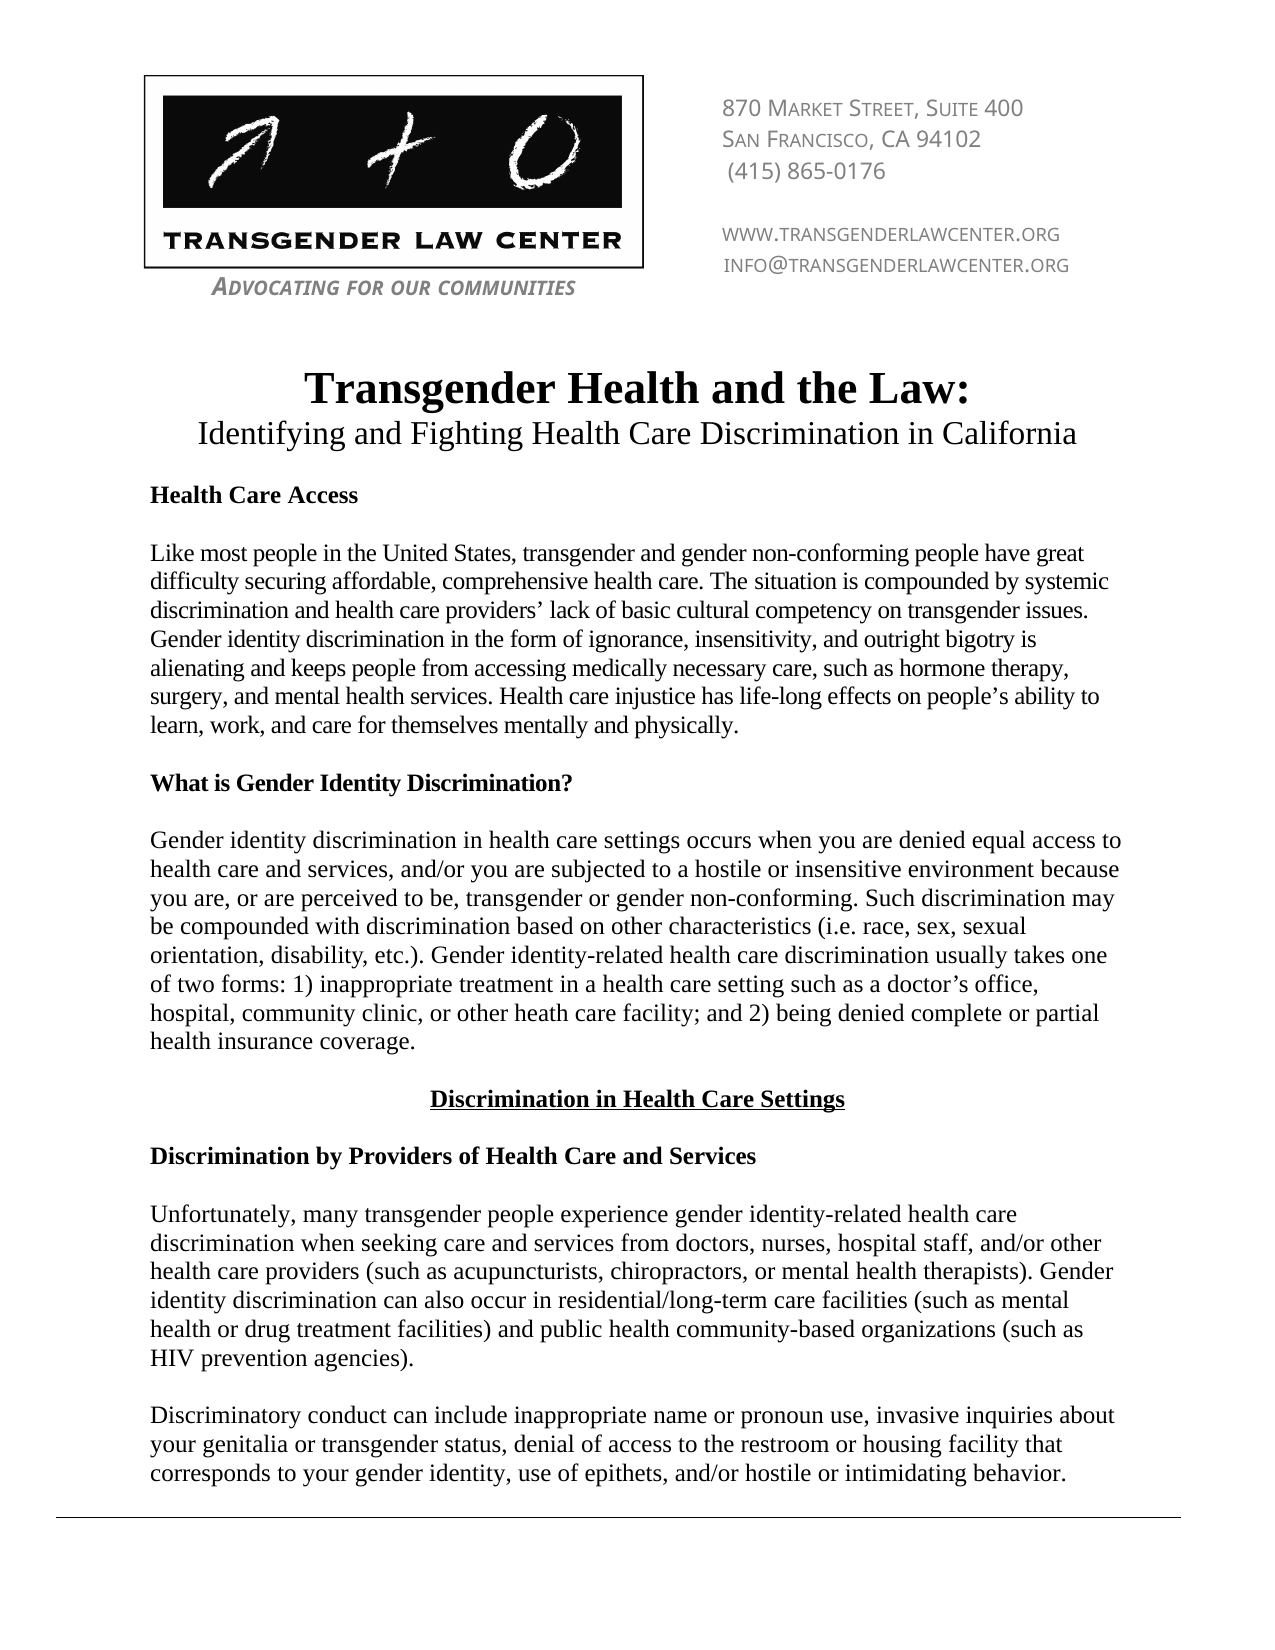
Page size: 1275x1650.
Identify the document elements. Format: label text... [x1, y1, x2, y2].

text Health Care Access [150, 480, 1125, 509]
title Transgender Health and the Law: [150, 360, 1125, 413]
subtitle Discrimination by Providers of Health Care and Services [150, 1141, 1125, 1170]
picture [143, 75, 644, 269]
text What is Gender Identity Discrimination? [150, 768, 1125, 796]
text Discrimination in Health Care Settings [150, 1084, 1125, 1113]
subtitle Gender identity discrimination in health care settings occurs when you are denied equal access to health care and services, and/or you are subjected to a hostile or insensitive environment because you are, or are perceived to be, transgender or gender non-conforming. Such discrimination may be compounded with discrimination based on other characteristics (i.e. race, se, seual orientation, disability, etc.). Gender identity-related health care discrimination usually takes one of two forms: 1) inappropriate treatment in a health care setting such as a doctor’s office, hospital, community clinic, or other heath care facility; and 2) being denied complete or partial health insurance coverage. [150, 825, 1125, 1055]
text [150, 1400, 1125, 1486]
subtitle Identifying and Fighting Health Care Discrimination in California [150, 413, 1125, 451]
text Unfortunately, many transgender people eperience gender identity-related health care discrimination when seeking care and services from doctors, nurses, hospital staff, and/or other health care providers (such as acupuncturists, chiropractors, or mental health therapists). Gender identity discrimination can also occur in residential/long-term care facilities (such as mental health or drug treatment facilities) and public health community-based organizations (such as HIV prevention agencies). [150, 1199, 1125, 1371]
text Like most people in the , transgender and gender non-conforming people have great difficulty securing affordable, comprehensive health care. The situation is compounded by systemic discrimination and health care providers’ lack of basic cultural competency on transgender issues. Gender identity discrimination in the form of ignorance, insensitivity, and outright bigotry is alienating and keeps people from accessing medically necessary care, such as hormone therapy, surgery, and mental health services. Health care injustice has life-long effects on people’s ability to learn, work, and care for themselves mentally and physically. [150, 538, 1125, 739]
